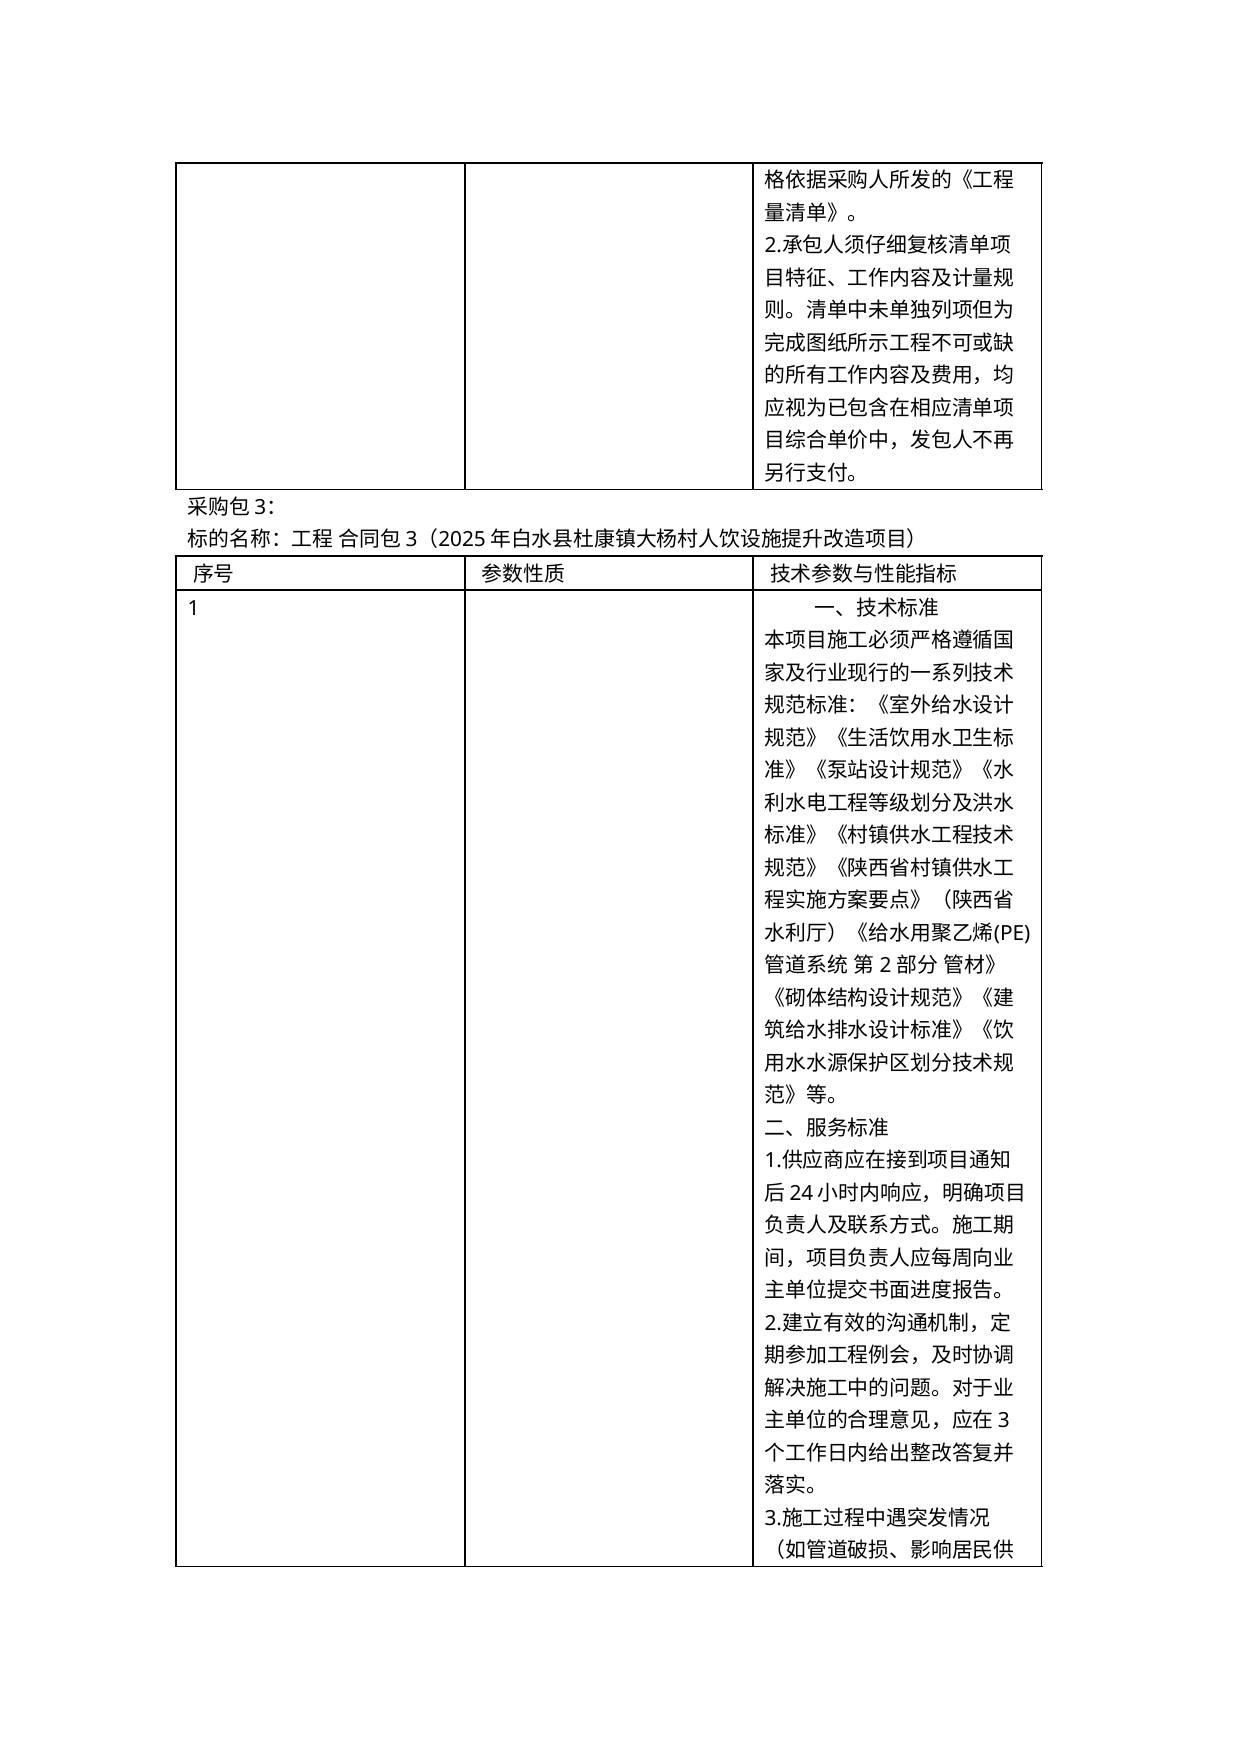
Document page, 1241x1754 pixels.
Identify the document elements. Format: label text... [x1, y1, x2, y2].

table_cell [466, 591, 752, 1566]
table_cell 1 [177, 164, 464, 488]
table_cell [754, 164, 1041, 488]
text 采购包3： [187, 490, 1053, 523]
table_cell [754, 591, 1041, 1566]
table_header 技术参数与性能指标 [754, 557, 1041, 589]
table_cell [466, 164, 752, 488]
table_cell 1 [177, 591, 464, 1566]
table_header 参数性质 [466, 557, 752, 589]
table_header 序号 [177, 557, 464, 589]
text 标的名称：工程 合同包3（2025年白水县杜康镇大杨村人饮设施提升改造项目） [187, 523, 1053, 555]
